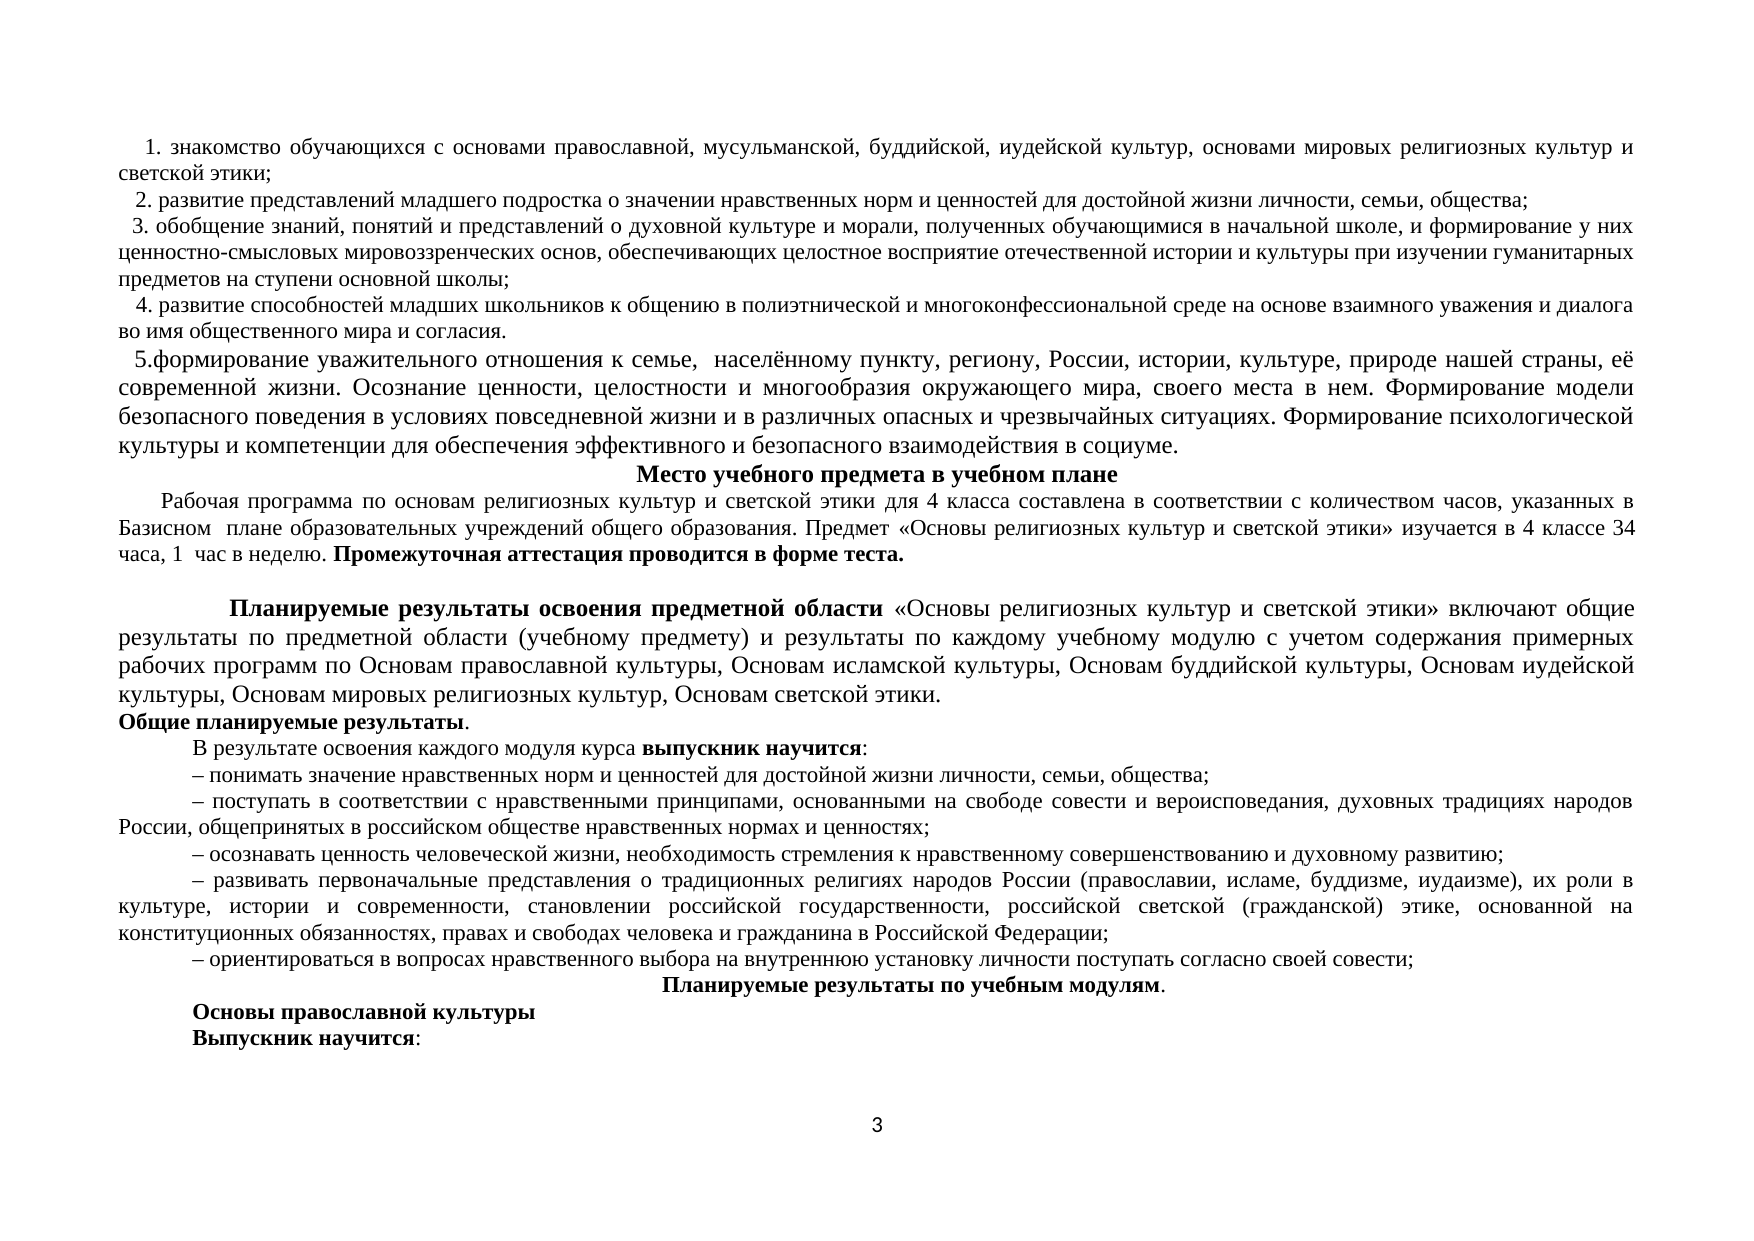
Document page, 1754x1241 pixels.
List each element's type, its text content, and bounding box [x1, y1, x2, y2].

text – ориентироваться в вопросах нравственного выбора на внутреннюю установку личности поступать согласно своей совести; [118, 945, 1636, 971]
text 3. обобщение знаний, понятий и представлений о духовной культуре и морали, полученных обучающимися в начальной школе, и формирование у них ценностно-смысловых мировоззренческих основ, обеспечивающих целостное восприятие отечественной истории и культуры при изучении гуманитарных предметов на ступени основной школы; [118, 212, 1636, 291]
text 4. развитие способностей младших школьников к общению в полиэтнической и многоконфессиональной среде на основе взаимного уважения и диалога во имя общественного мира и согласия. [118, 291, 1636, 344]
text 5.формирование уважительного отношения к семье, населённому пункту, региону, России, истории, культуре, природе нашей страны, её современной жизни. Осознание ценности, целостности и многообразия окружающего мира, своего места в нем. Формирование модели безопасного поведения в условиях повседневной жизни и в различных опасных и чрезвычайных ситуациях. Формирование психологической культуры и компетенции для обеспечения эффективного и безопасного взаимодействия в социуме. [118, 344, 1636, 459]
text Место учебного предмета в учебном плане [118, 459, 1636, 487]
text Планируемые результаты по учебным модулям. [118, 971, 1636, 998]
text – понимать значение нравственных норм и ценностей для достойной жизни личности, семьи, общества; [118, 761, 1636, 787]
text – осознавать ценность человеческой жизни, необходимость стремления к нравственному совершенствованию и духовному развитию; [118, 840, 1636, 866]
text В результате освоения каждого модуля курса выпускник научится: [118, 734, 1636, 761]
text 1. знакомство обучающихся с основами православной, мусульманской, буддийской, иудейской культур, основами мировых религиозных культур и светской этики; [118, 133, 1636, 186]
text Основы православной культуры [118, 998, 1636, 1024]
text – развивать первоначальные представления о традиционных религиях народов России (православии, исламе, буддизме, иудаизме), их роли в культуре, истории и современности, становлении российской государственности, российской светской (гражданской) этике, основанной на конституционных обязанностях, правах и свободах человека и гражданина в Российской Федерации; [118, 866, 1636, 945]
text 2. развитие представлений младшего подростка о значении нравственных норм и ценностей для достойной жизни личности, семьи, общества; [118, 186, 1636, 212]
text Выпускник научится: [118, 1024, 1636, 1051]
text Общие планируемые результаты. [118, 708, 1636, 734]
text – поступать в соответствии с нравственными принципами, основанными на свободе совести и вероисповедания, духовных традициях народов России, общепринятых в российском обществе нравственных нормах и ценностях; [118, 787, 1636, 840]
text Рабочая программа по основам религиозных культур и светской этики для 4 класса составлена в соответствии с количеством часов, указанных в Базисном плане образовательных учреждений общего образования. Предмет «Основы религиозных культур и светской этики» изучается в 4 классе 34 часа, 1 час в неделю. Промежуточная аттестация проводится в форме теста. [118, 487, 1636, 567]
text Планируемые результаты освоения предметной области «Основы религиозных культур и светской этики» включают общие результаты по предметной области (учебному предмету) и результаты по каждому учебному модулю с учетом содержания примерных рабочих программ по Основам православной культуры, Основам исламской культуры, Основам буддийской культуры, Основам иудейской культуры, Основам мировых религиозных культур, Основам светской этики. [118, 593, 1636, 708]
